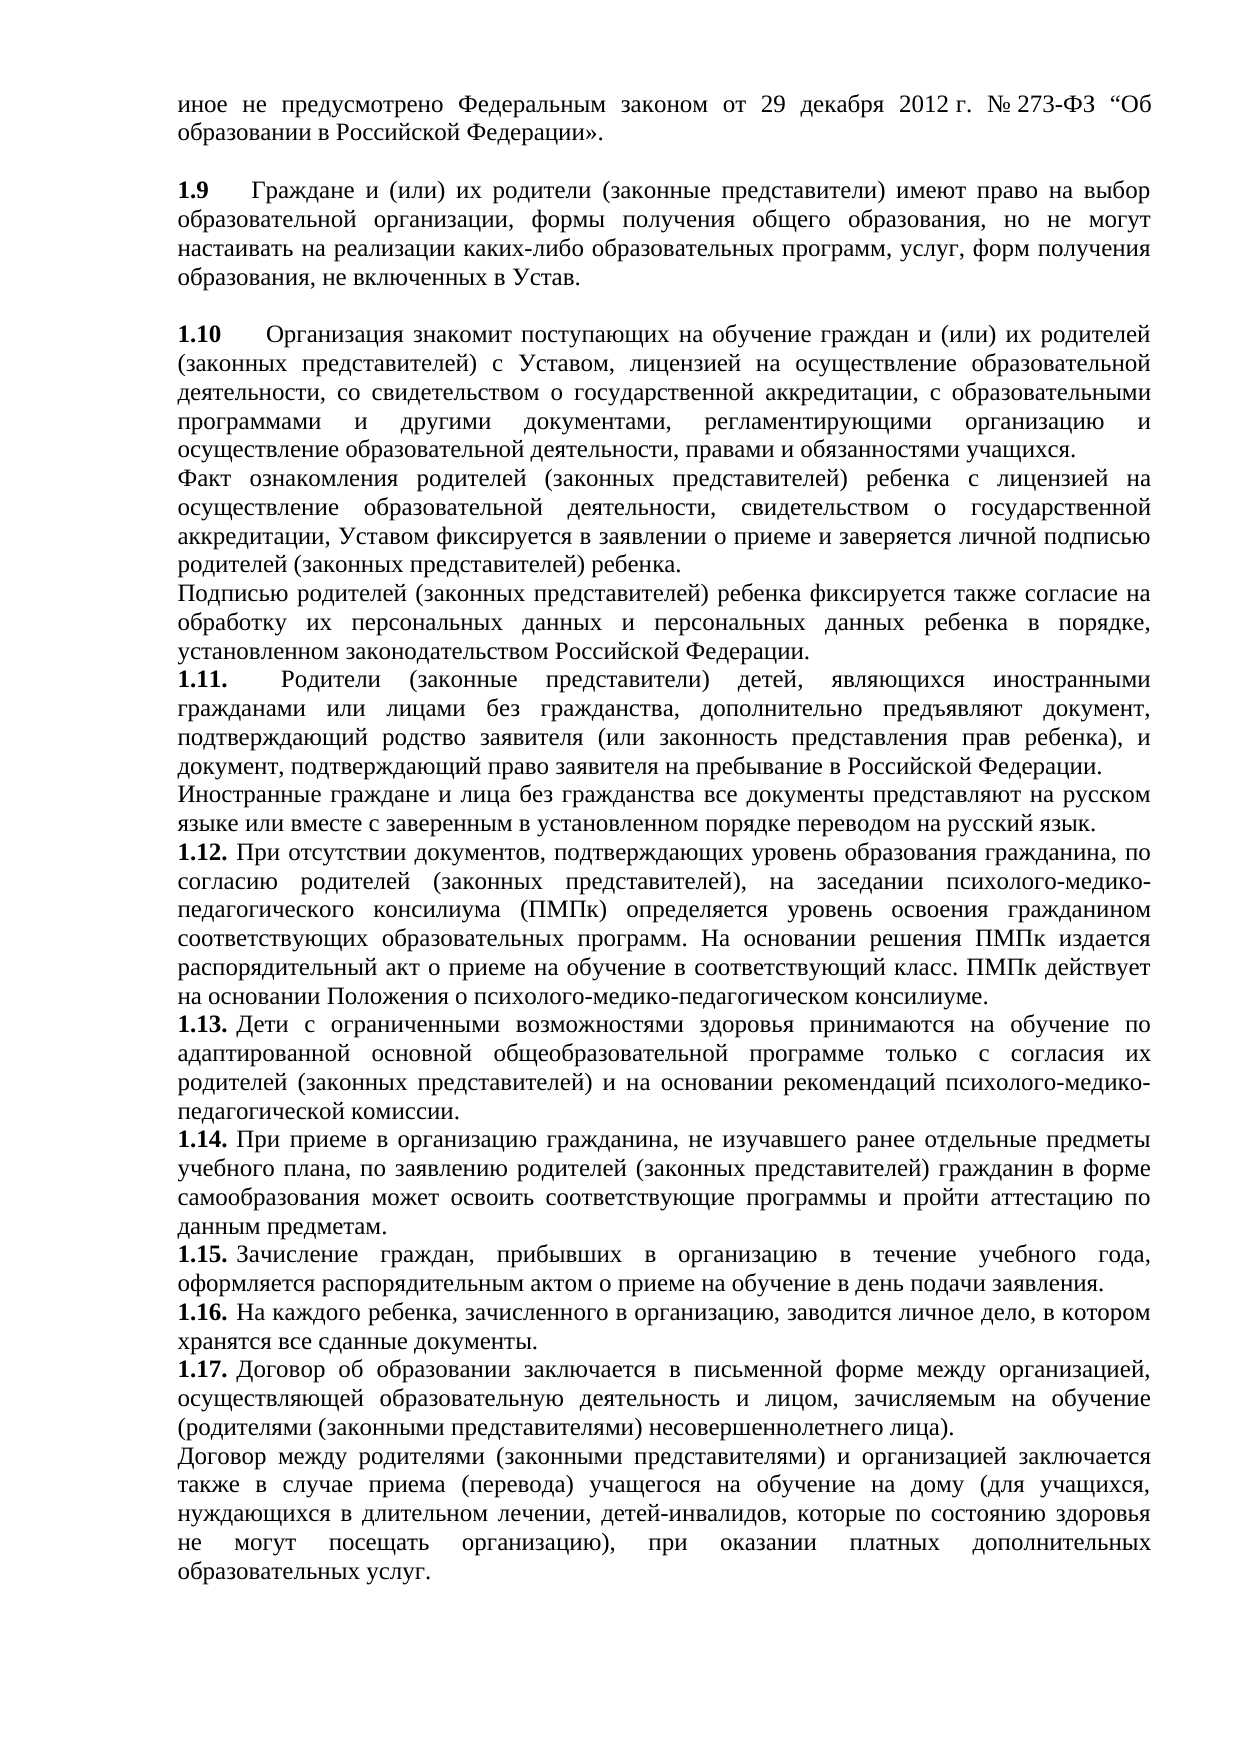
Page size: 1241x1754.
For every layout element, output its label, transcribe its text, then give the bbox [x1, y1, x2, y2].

text Факт ознакомления родителей (законных представителей) ребенка с лицензией на осуществление образовательной деятельности, свидетельством о государственной аккредитации, Уставом фиксируется в заявлении о приеме и заверяется личной подписью родителей (законных представителей) ребенка. [177, 463, 1152, 578]
list Договор об образовании заключается в письменной форме между организацией, осуществляющей образовательную деятельность и лицом, зачисляемым на обучение (родителями (законными представителями) несовершеннолетнего лица). [177, 1354, 1152, 1441]
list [177, 89, 1152, 146]
text Подписью родителей (законных представителей) ребенка фиксируется также согласие на обработку их персональных данных и персональных данных ребенка в порядке, установленном законодательством Российской Федерации. [177, 578, 1152, 664]
list Организация знакомит поступающих на обучение граждан и (или) их родителей (законных представителей) с Уставом, лицензией на осуществление образовательной деятельности, со свидетельством о государственной аккредитации, с образовательными программами и другими документами, регламентирующими организацию и осуществление образовательной деятельности, правами и обязанностями учащихся. [177, 319, 1152, 463]
list Граждане и (или) их родители (законные представители) имеют право на выбор образовательной организации, формы получения общего образования, но не могут настаивать на реализации каких-либо образовательных программ, услуг, форм получения образования, не включенных в Устав. [177, 175, 1152, 290]
list Зачисление граждан, прибывших в организацию в течение учебного года, оформляется распорядительным актом о приеме на обучение в день подачи заявления. [177, 1239, 1152, 1297]
text Договор между родителями (законными представителями) и организацией заключается также в случае приема (перевода) учащегося на обучение на дому (для учащихся, нуждающихся в длительном лечении, детей-инвалидов, которые по состоянию здоровья не могут посещать организацию), при оказании платных дополнительных образовательных услуг. [177, 1441, 1152, 1584]
list Дети с ограниченными возможностями здоровья принимаются на обучение по адаптированной основной общеобразовательной программе только с согласия их родителей (законных представителей) и на основании рекомендаций психолого-медико-педагогической комиссии. [177, 1009, 1152, 1124]
list Родители (законные представители) детей, являющихся иностранными гражданами или лицами без гражданства, дополнительно предъявляют документ, подтверждающий родство заявителя (или законность представления прав ребенка), и документ, подтверждающий право заявителя на пребывание в Российской Федерации. [177, 664, 1152, 779]
list На каждого ребенка, зачисленного в организацию, заводится личное дело, в котором хранятся все сданные документы. [177, 1297, 1152, 1354]
list При отсутствии документов, подтверждающих уровень образования гражданина, по согласию родителей (законных представителей), на заседании психолого-медико-педагогического консилиума (ПМПк) определяется уровень освоения гражданином соответствующих образовательных программ. На основании решения ПМПк издается распорядительный акт о приеме на обучение в соответствующий класс. ПМПк действует на основании Положения о психолого-медико-педагогическом консилиуме. [177, 837, 1152, 1009]
text Иностранные граждане и лица без гражданства все документы представляют на русском языке или вместе с заверенным в установленном порядке переводом на русский язык. [177, 779, 1152, 837]
list При приеме в организацию гражданина, не изучавшего ранее отдельные предметы учебного плана, по заявлению родителей (законных представителей) гражданин в форме самообразования может освоить соответствующие программы и пройти аттестацию по данным предметам. [177, 1124, 1152, 1239]
